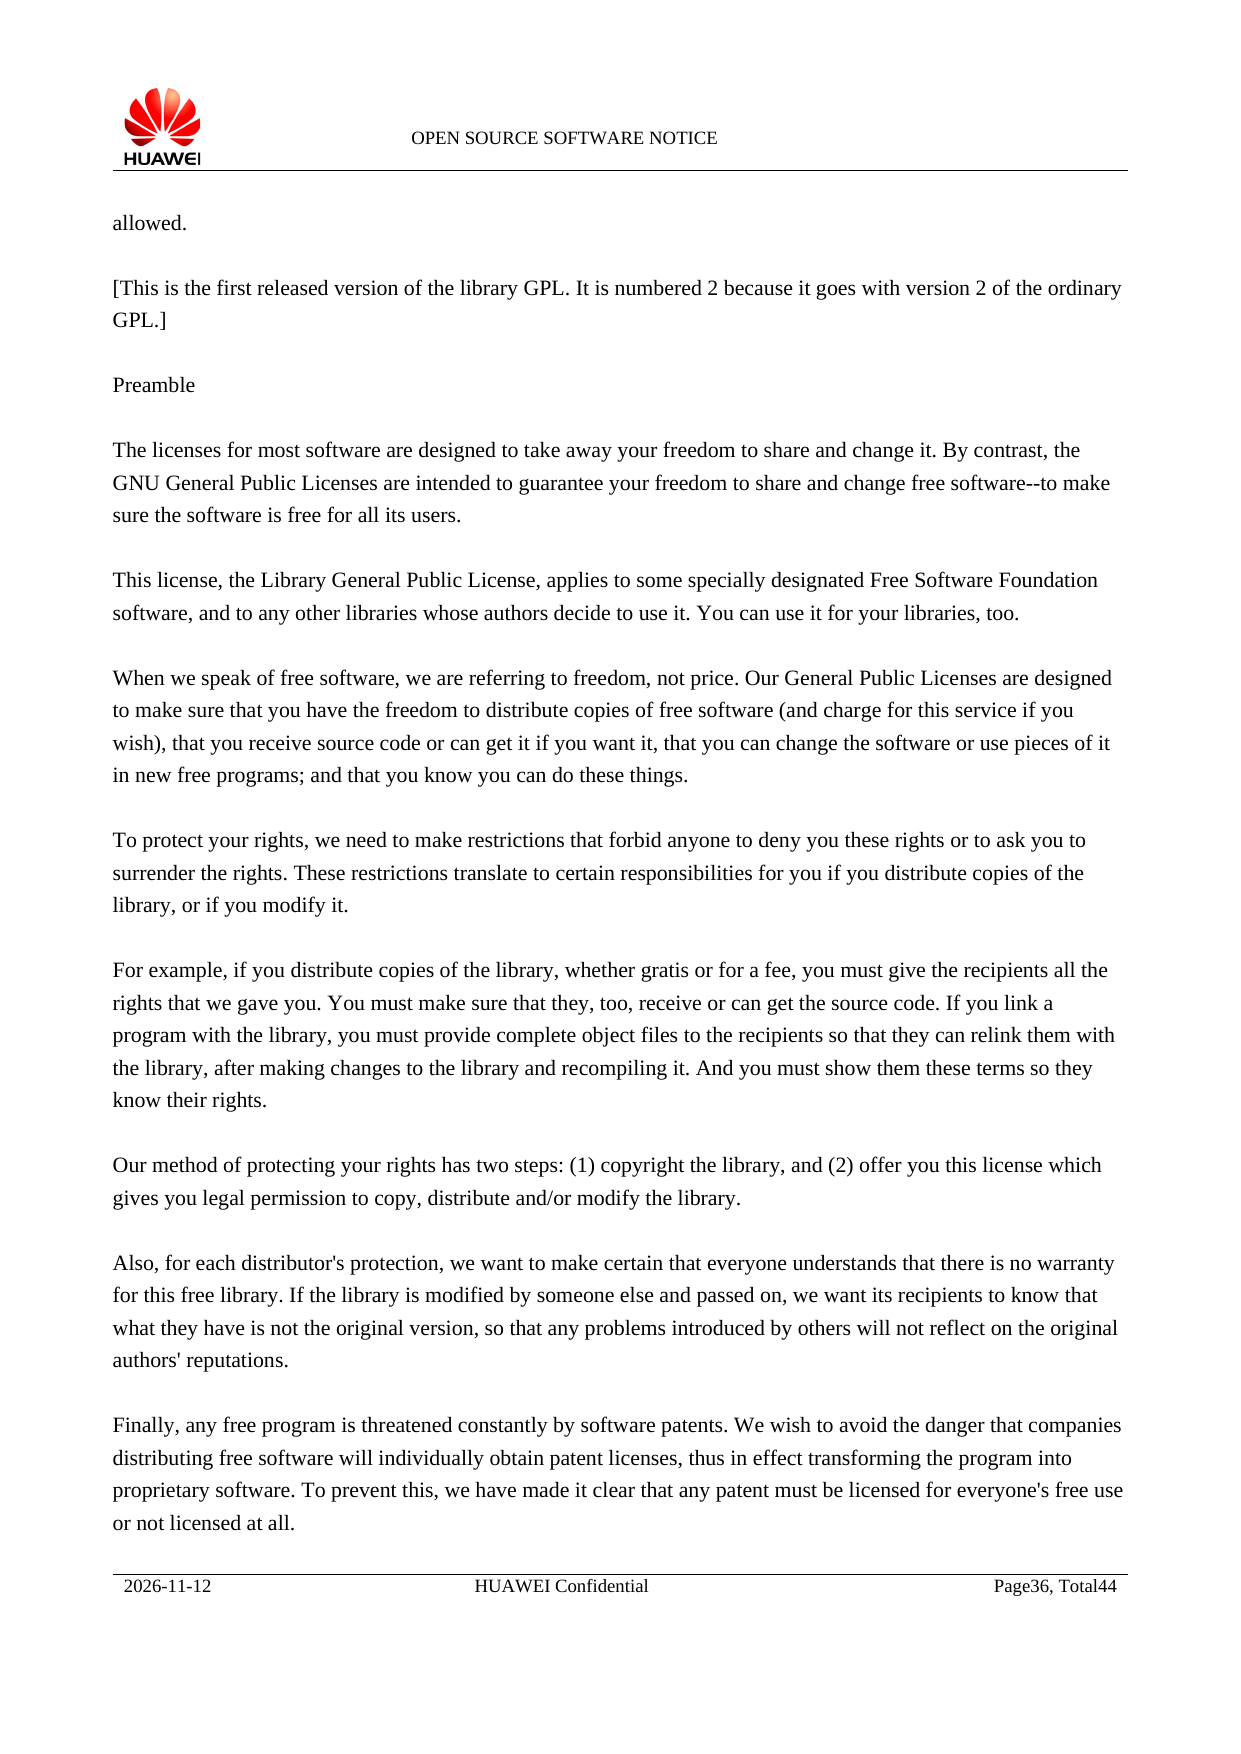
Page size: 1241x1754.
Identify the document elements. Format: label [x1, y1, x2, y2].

picture [124, 88, 201, 165]
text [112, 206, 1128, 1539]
